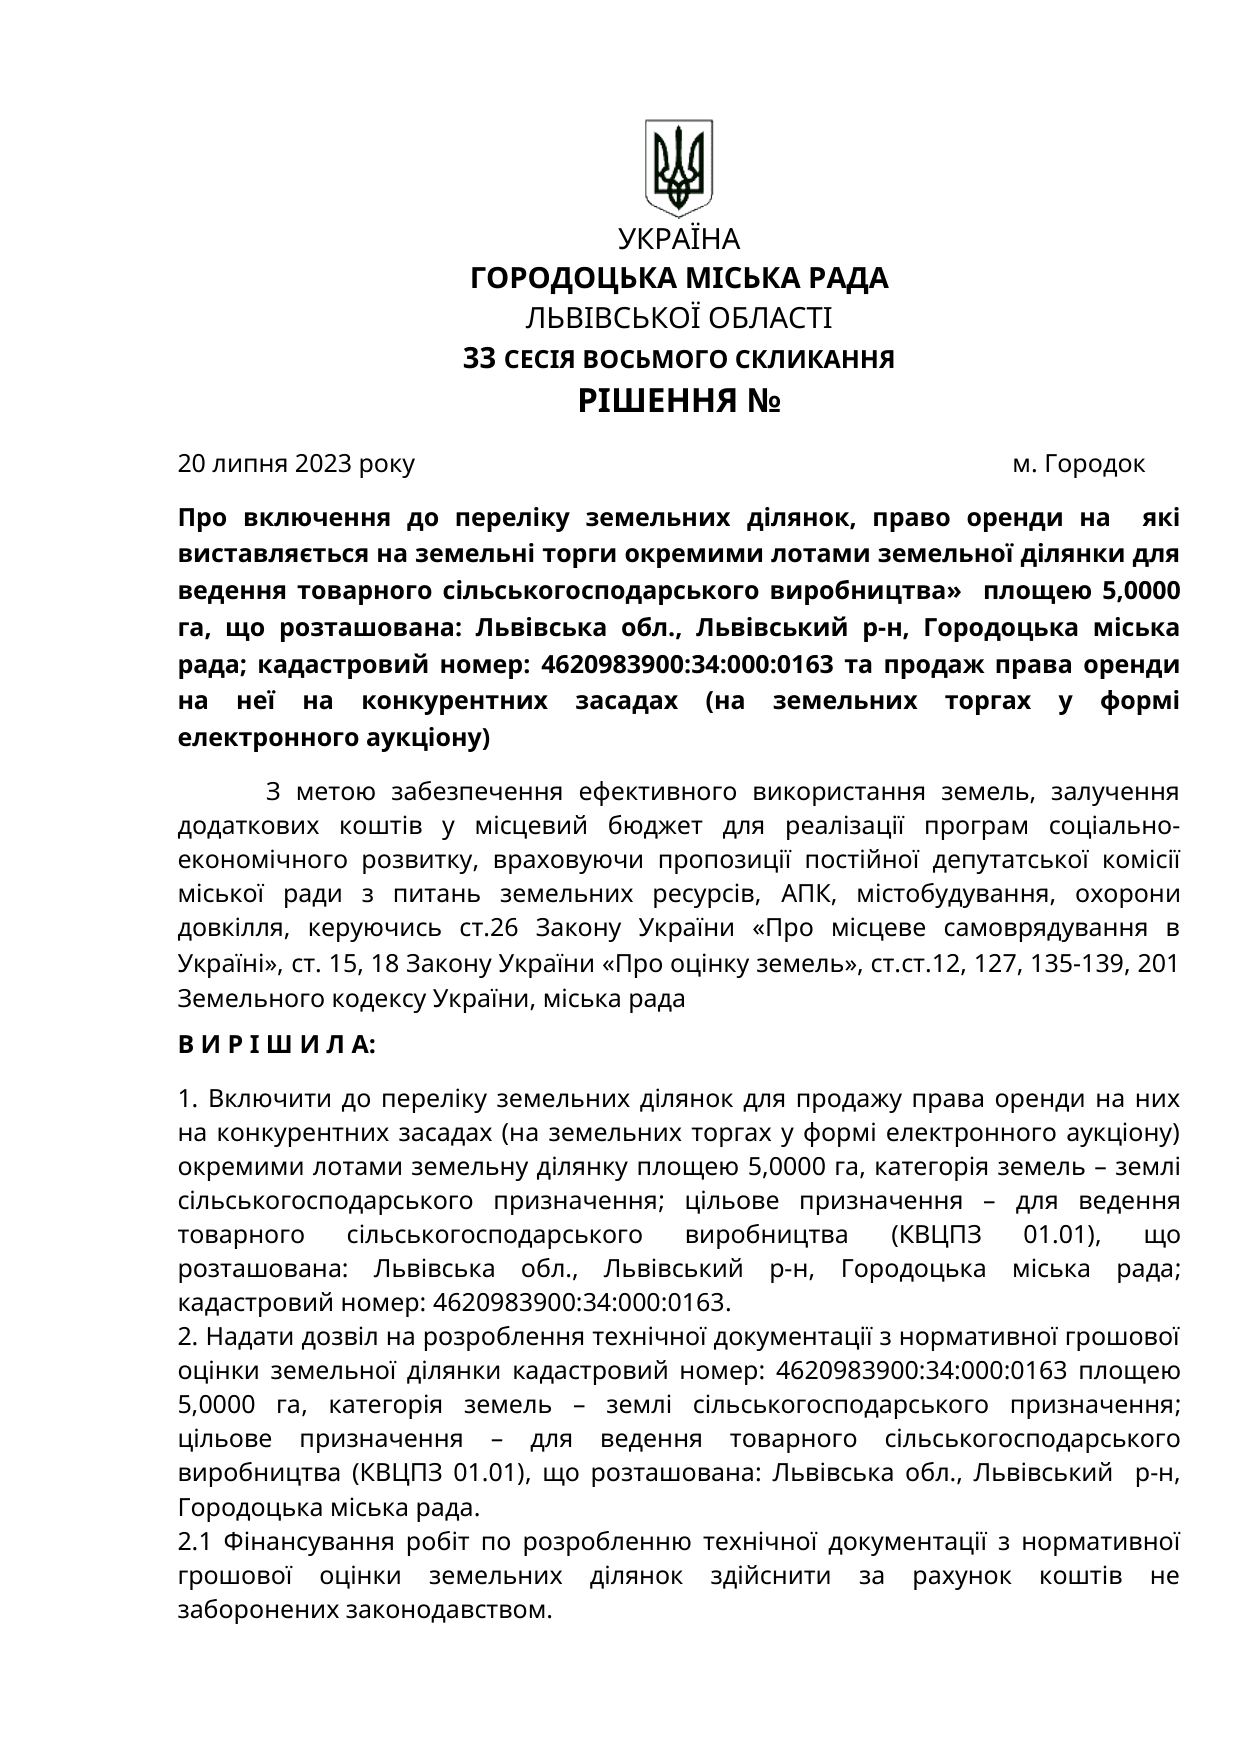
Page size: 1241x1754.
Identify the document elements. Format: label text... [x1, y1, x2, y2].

text УКРАЇНА [177, 218, 1181, 258]
text Про включення до переліку земельних ділянок, право оренди на які виставляється на земельні торги окремими лотами земельної ділянки для ведення товарного сільськогосподарського виробництва» площею 5,0000 га, що розташована: Львівська обл., Львівський р-н, Городоцька міська рада; кадастровий номер: 4620983900:34:000:0163 та продаж права оренди на неї на конкурентних засадах (на земельних торгах у формі електронного аукціону) [177, 499, 1181, 754]
text 20 липня 2023 року м. Городок [177, 446, 1181, 480]
text 1. Включити до переліку земельних ділянок для продажу права оренди на них на конкурентних засадах (на земельних торгах у формі електронного аукціону) окремими лотами земельну ділянку площею 5,0000 га, категорія земель – землі сільськогосподарського призначення; цільове призначення – для ведення товарного сільськогосподарського виробництва (КВЦПЗ 01.01), що розташована: Львівська обл., Львівський р-н, Городоцька міська рада; кадастровий номер: 4620983900:34:000:0163. [177, 1080, 1181, 1319]
text ГОРОДОЦЬКА МІСЬКА РАДА [177, 258, 1181, 297]
text 2.1 Фінансування робіт по розробленню технічної документації з нормативної грошової оцінки земельних ділянок здійснити за рахунок коштів не заборонених законодавством. [177, 1523, 1181, 1625]
text 33 СЕСІЯ ВОСЬМОГО СКЛИКАННЯ [177, 337, 1181, 377]
list З метою забезпечення ефективного використання земель, залучення додаткових коштів у місцевий бюджет для реалізації програм соціально-економічного розвитку, враховуючи пропозиції постійної депутатської комісії міської ради з питань земельних ресурсів, АПК, містобудування, охорони довкілля, керуючись ст.26 Закону України «Про місцеве самоврядування в Україні», ст. 15, 18 Закону України «Про оцінку земель», ст.ст.12, 127, 135-139, 201 Земельного кодексу України, міська рада [177, 773, 1181, 1014]
text РІШЕННЯ № [177, 377, 1181, 422]
text В И Р І Ш И Л А: [177, 1027, 1181, 1061]
text ЛЬВІВСЬКОЇ ОБЛАСТІ [177, 297, 1181, 337]
picture [644, 118, 715, 219]
text 2. Надати дозвіл на розроблення технічної документації з нормативної грошової оцінки земельної ділянки кадастровий номер: 4620983900:34:000:0163 площею 5,0000 га, категорія земель – землі сільськогосподарського призначення; цільове призначення – для ведення товарного сільськогосподарського виробництва (КВЦПЗ 01.01), що розташована: Львівська обл., Львівський р-н, Городоцька міська рада. [177, 1319, 1181, 1523]
